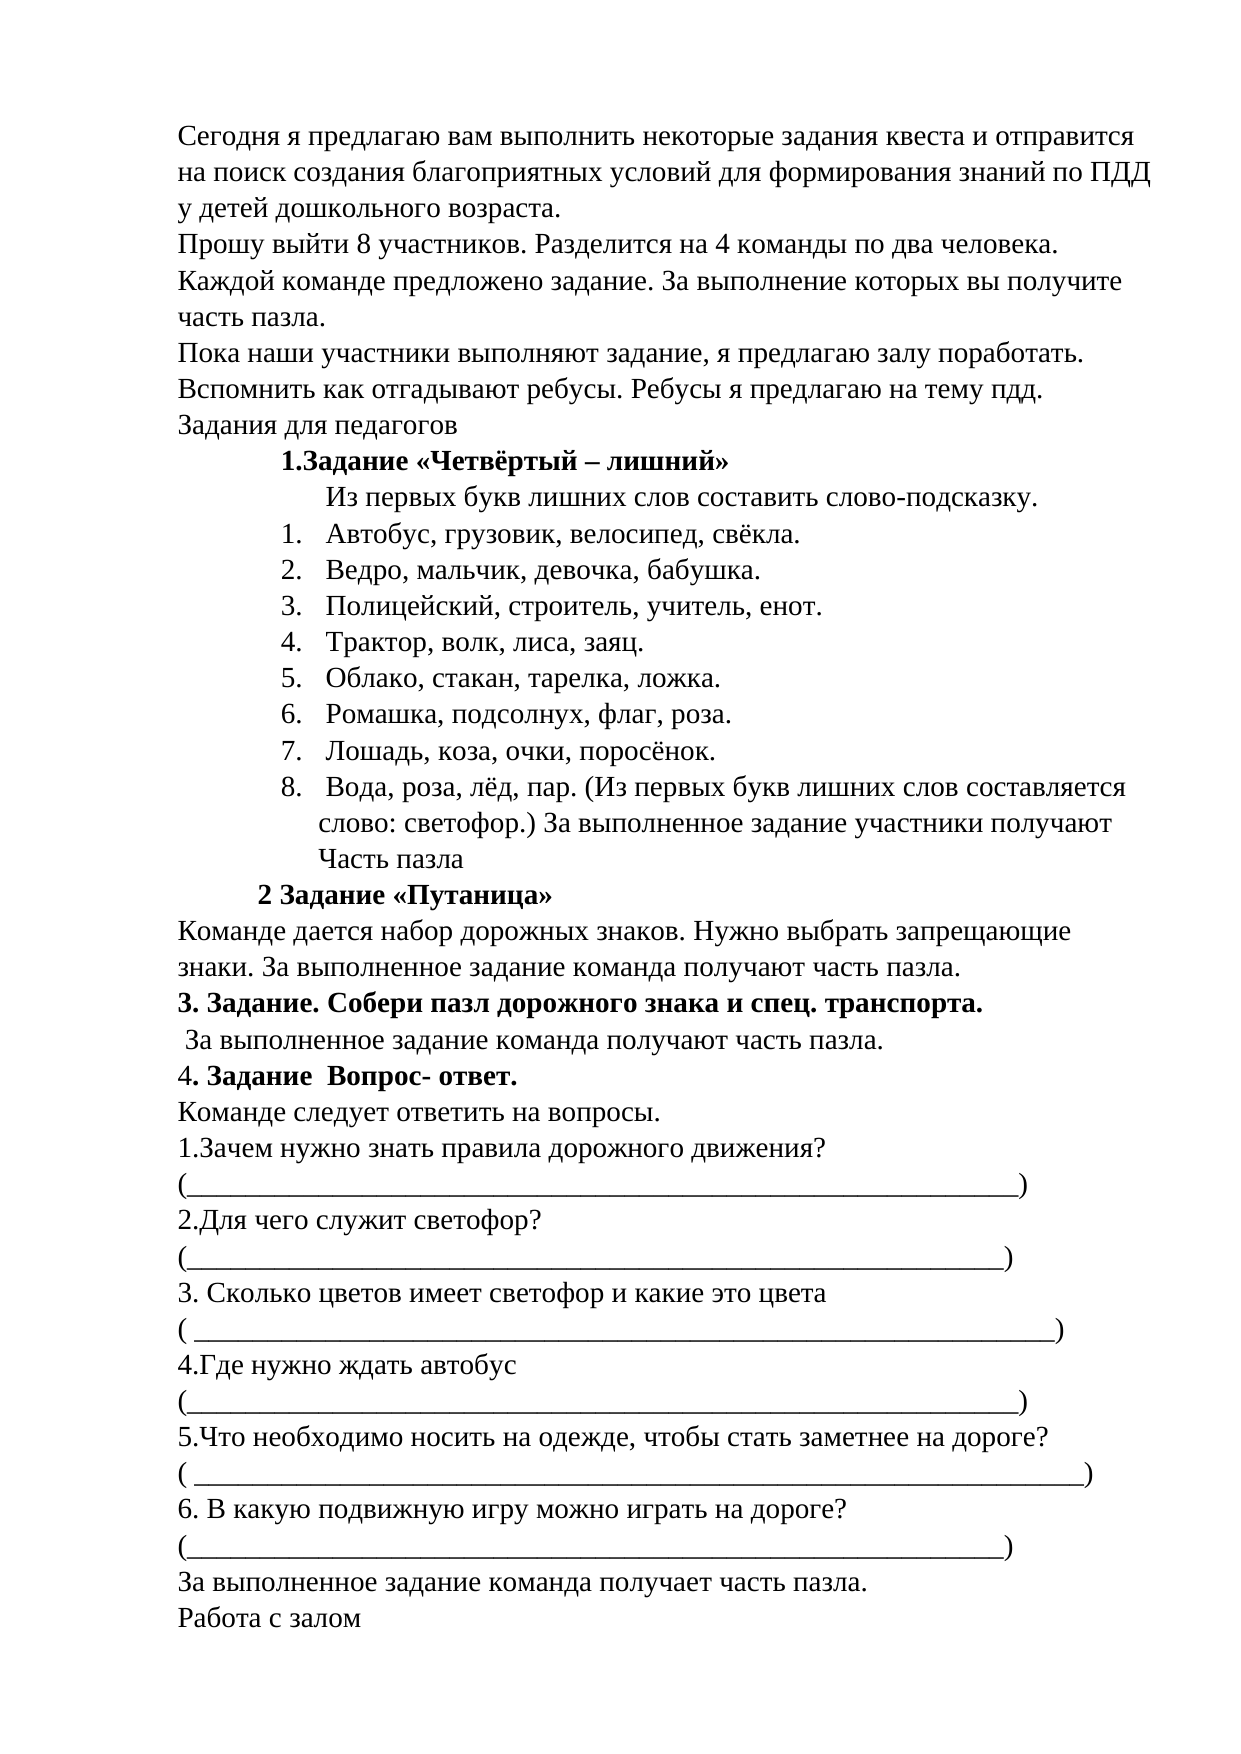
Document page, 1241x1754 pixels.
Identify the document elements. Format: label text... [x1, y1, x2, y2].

text 1.Задание «Четвёртый – лишний» [281, 443, 1152, 477]
list Вода, роза, лёд, пар. (Из первых букв лишних слов составляется слово: светофор.) За выполненное задание участники получают Часть пазла [281, 769, 1152, 874]
text Работа с залом [177, 1600, 1152, 1634]
text 3. Задание. Собери пазл дорожного знака и спец. транспорта. [177, 986, 1152, 1019]
list Полицейский, строитель, учитель, енот. [281, 588, 1152, 622]
text 4.Где нужно ждать автобус (_________________________________________________________) [177, 1347, 1152, 1417]
text 6. В какую подвижную игру можно играть на дороге?(________________________________________________________) [177, 1492, 1152, 1561]
text За выполненное задание команда получают часть пазла. [177, 1022, 1152, 1055]
text 1.Зачем нужно знать правила дорожного движения? (_________________________________________________________) [177, 1130, 1152, 1200]
text Команде следует ответить на вопросы. [177, 1094, 1152, 1128]
text Сегодня я предлагаю вам выполнить некоторые задания квеста и отправится на поиск создания благоприятных условий для формирования знаний по ПДД у детей дошкольного возраста. [177, 118, 1152, 224]
text Команде дается набор дорожных знаков. Нужно выбрать запрещающие знаки. За выполненное задание команда получают часть пазла. [177, 913, 1152, 983]
text 5.Что необходимо носить на одежде, чтобы стать заметнее на дороге? ( _____________________________________________________________) [177, 1419, 1152, 1489]
list Лошадь, коза, очки, поросёнок. [281, 733, 1152, 766]
text 3. Сколько цветов имеет светофор и какие это цвета ( ___________________________________________________________) [177, 1275, 1152, 1344]
list Автобус, грузовик, велосипед, свёкла. [281, 516, 1152, 549]
list Облако, стакан, тарелка, ложка. [281, 660, 1152, 694]
text Пока наши участники выполняют задание, я предлагаю залу поработать. Вспомнить как отгадывают ребусы. Ребусы я предлагаю на тему пдд. [177, 335, 1152, 405]
text 2.Для чего служит светофор? (________________________________________________________) [177, 1202, 1152, 1272]
text 2 Задание «Путаница» [177, 877, 1152, 911]
text Задания для педагогов [177, 407, 1152, 441]
list Трактор, волк, лиса, заяц. [281, 624, 1152, 658]
list Ведро, мальчик, девочка, бабушка. [281, 552, 1152, 585]
list Ромашка, подсолнух, флаг, роза. [281, 696, 1152, 730]
text Прошу выйти 8 участников. Разделится на 4 команды по два человека. Каждой команде предложено задание. За выполнение которых вы получите часть пазла. [177, 227, 1152, 332]
list Из первых букв лишних слов составить слово-подсказку. [318, 479, 1152, 513]
text За выполненное задание команда получает часть пазла. [177, 1564, 1152, 1597]
text 4. Задание Вопрос- ответ. [177, 1058, 1152, 1091]
